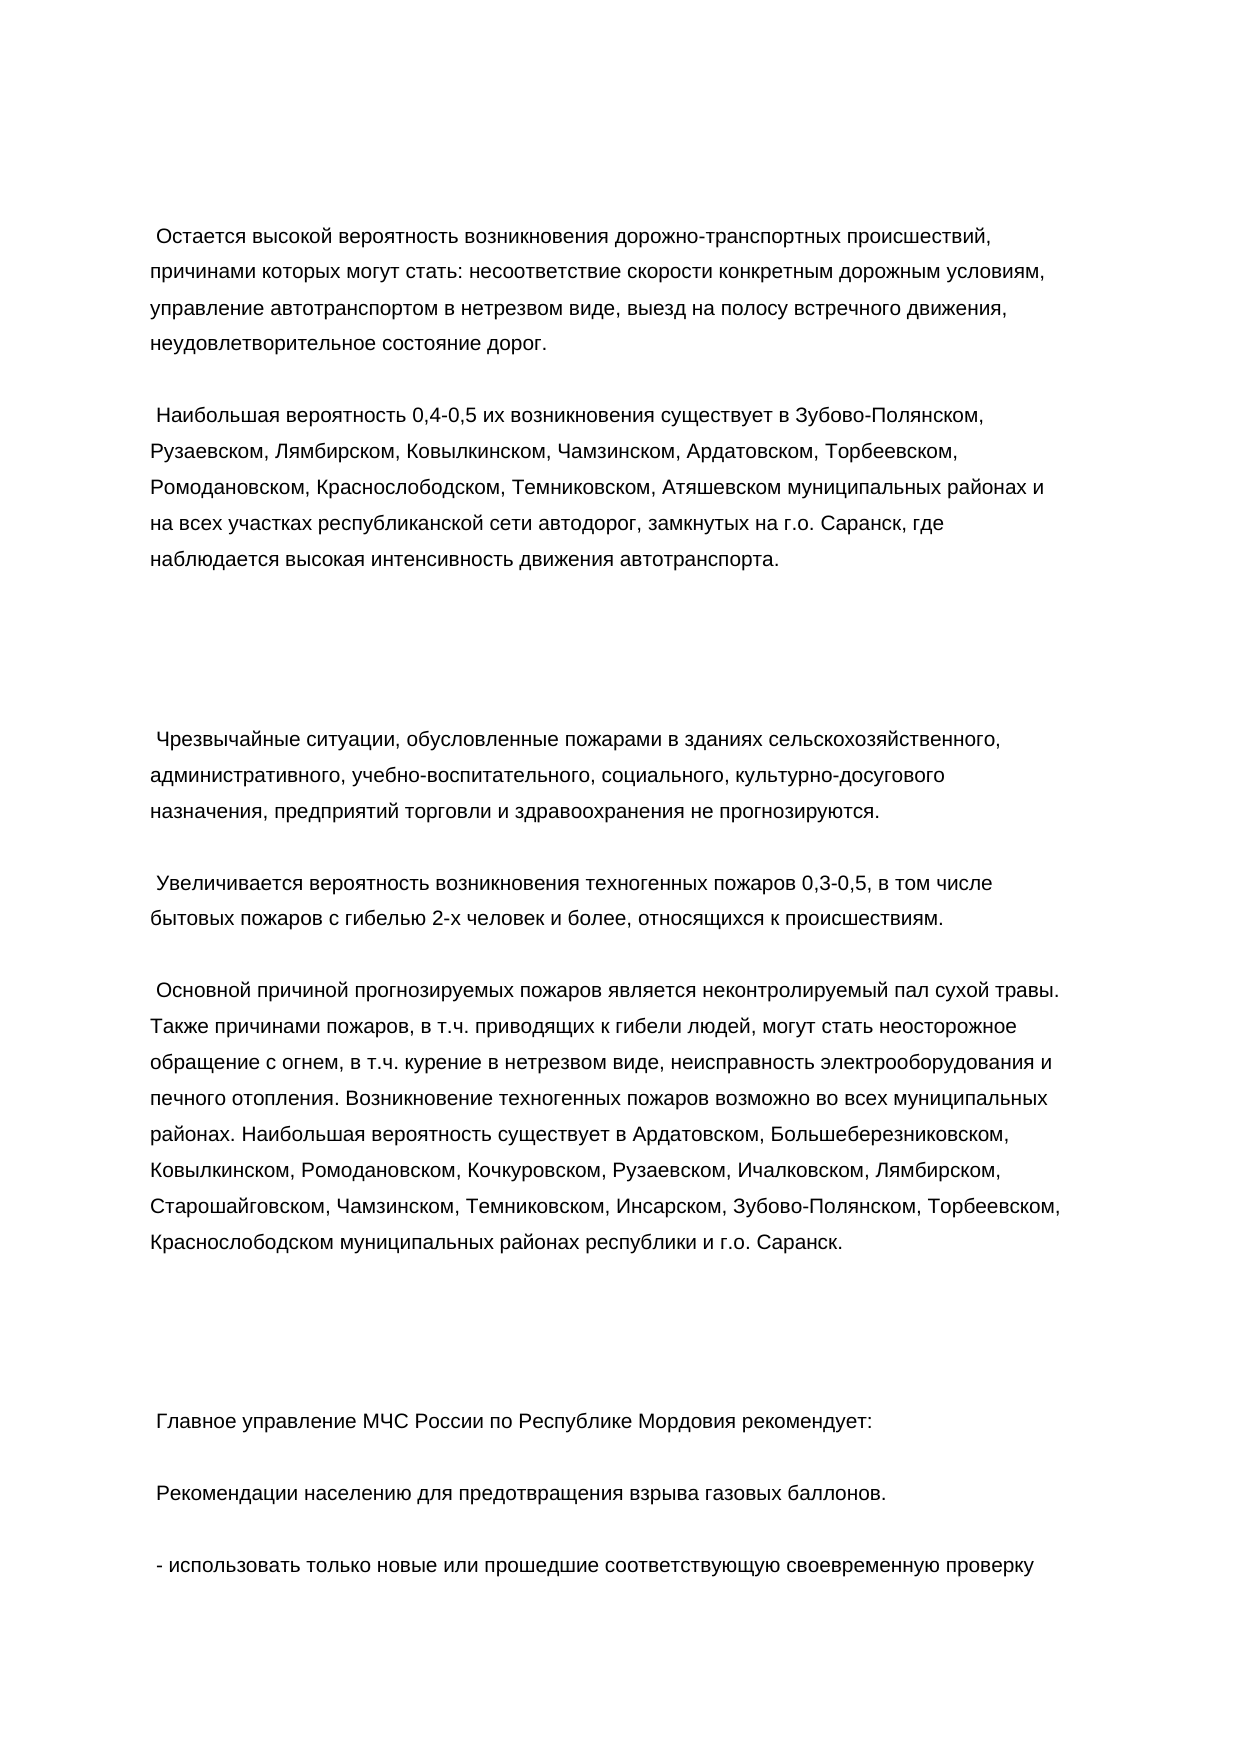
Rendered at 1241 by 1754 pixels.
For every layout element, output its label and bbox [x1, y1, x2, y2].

table_cell [140, 150, 1078, 1577]
